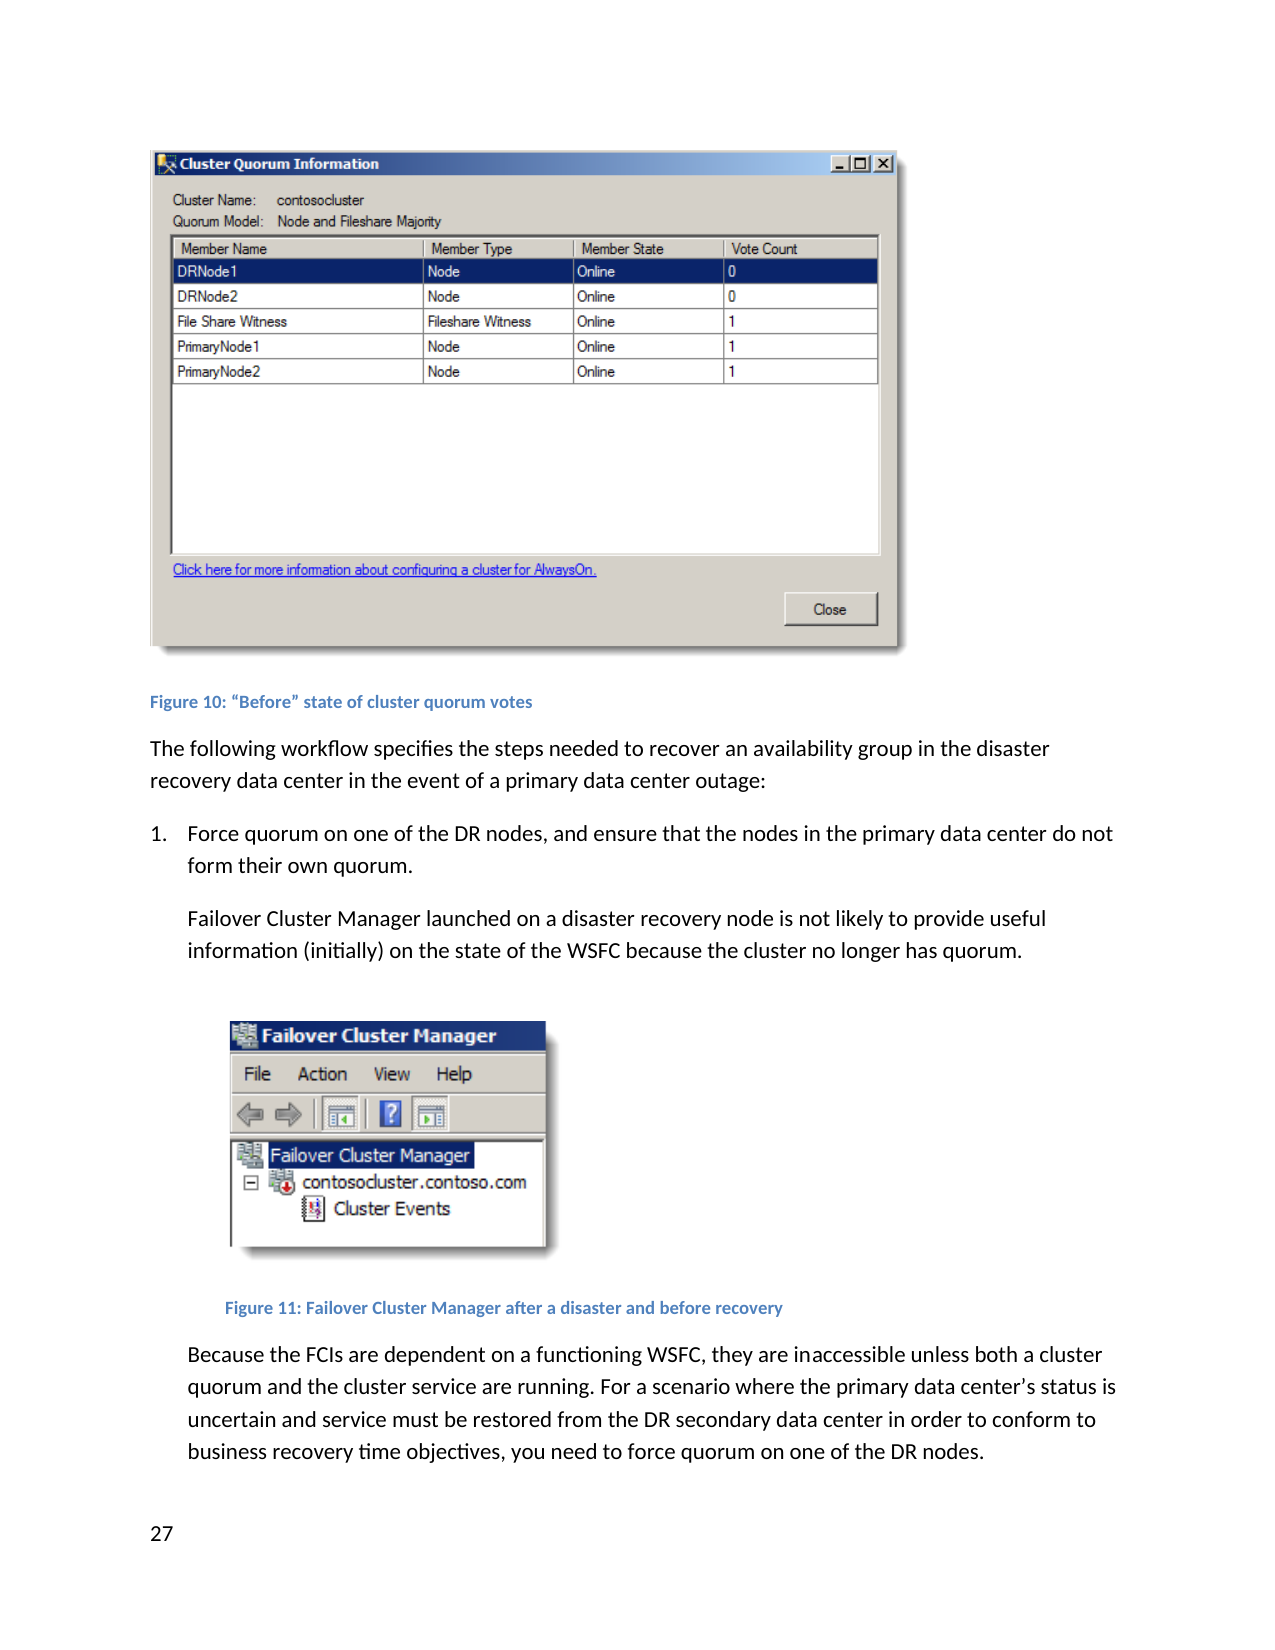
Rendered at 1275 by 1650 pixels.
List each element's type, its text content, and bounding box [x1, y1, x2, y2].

text Failover Cluster Manager launched on a disaster recovery node is not likely to provide useful information (initially) on the state of the WSFC because the cluster no longer has quorum. [187, 904, 1125, 964]
picture [229, 1021, 571, 1272]
text Because the FCIs are dependent on a functioning WSFC, they are inaccessible unless both a cluster quorum and the cluster service are running. For a scenario where the primary data center’s status is uncertain and service must be restored from the DR secondary data center in order to conform to business recovery time objectives, you need to force quorum on one of the DR nodes. [187, 1340, 1125, 1465]
list Force quorum on one of the DR nodes, and ensure that the nodes in the primary data center do not form their own quorum. [150, 819, 1125, 879]
text The following workflow specifies the steps needed to recover an availability group in the disaster recovery data center in the event of a primary data center outage: [150, 734, 1125, 794]
picture [150, 150, 915, 665]
